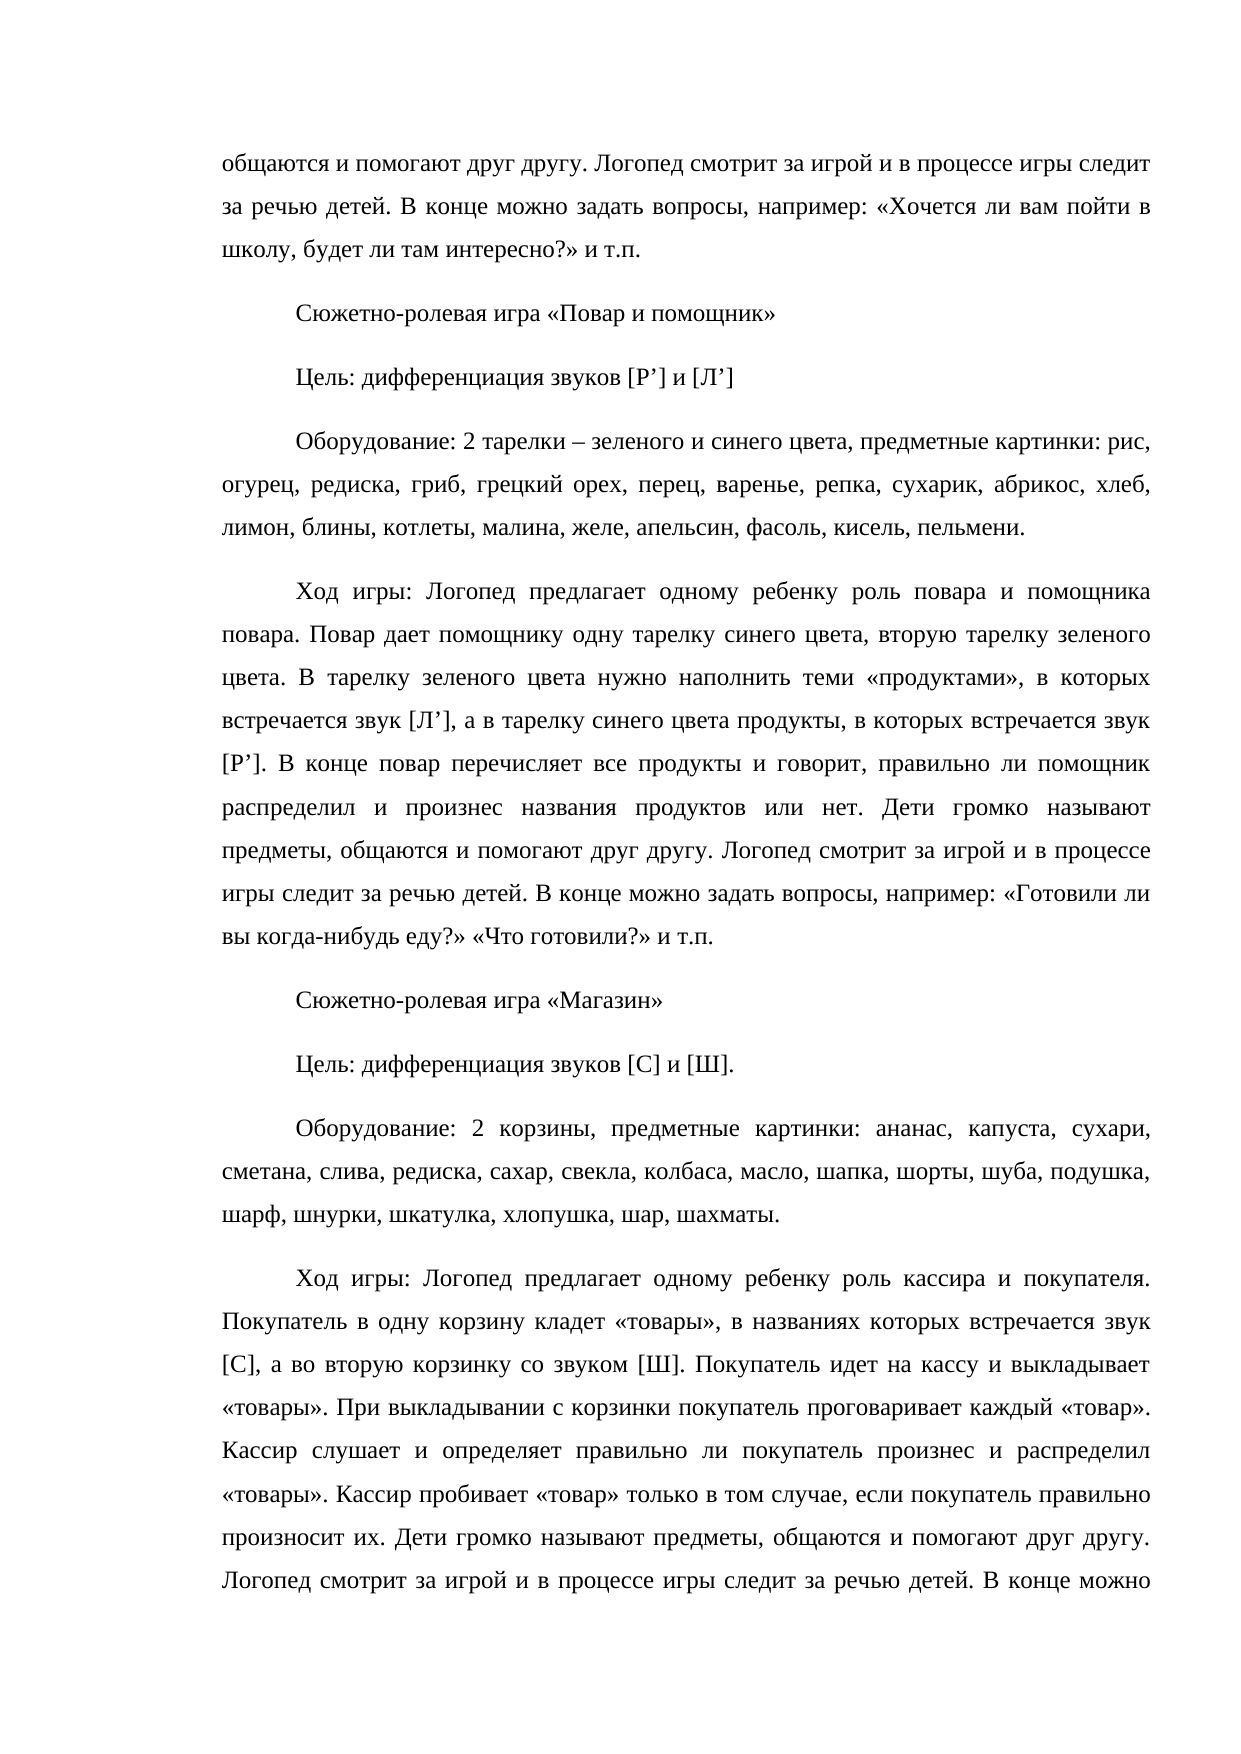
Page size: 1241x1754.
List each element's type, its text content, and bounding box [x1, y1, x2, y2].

text Цель: дифференциация звуков [С] и [Ш]. [222, 1049, 1152, 1078]
text Сюжетно-ролевая игра «Магазин» [222, 985, 1152, 1014]
text Цель: дифференциация звуков [Рʼ] и [Лʼ] [222, 362, 1152, 391]
text Оборудование: 2 тарелки – зеленого и синего цвета, предметные картинки: рис, огурец, редиска, гриб, грецкий орех, перец, варенье, репка, сухарик, абрикос, хлеб, лимон, блины, котлеты, малина, желе, апельсин, фасоль, кисель, пельмени. [222, 426, 1152, 541]
text Оборудование: 2 корзины, предметные картинки: ананас, капуста, сухари, сметана, слива, редиска, сахар, свекла, колбаса, масло, шапка, шорты, шуба, подушка, шарф, шнурки, шкатулка, хлопушка, шар, шахматы. [222, 1113, 1152, 1228]
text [222, 1263, 1152, 1594]
text Сюжетно-ролевая игра «Повар и помощник» [222, 298, 1152, 327]
text Ход игры: Логопед предлагает одному ребенку роль повара и помощника повара. Повар дает помощнику одну тарелку синего цвета, вторую тарелку зеленого цвета. В тарелку зеленого цвета нужно наполнить теми «продуктами», в которых встречается звук [Лʼ], а в тарелку синего цвета продукты, в которых встречается звук [Рʼ]. В конце повар перечисляет все продукты и говорит, правильно ли помощник распределил и произнес названия продуктов или нет. Дети громко называют предметы, общаются и помогают друг другу. Логопед смотрит за игрой и в процессе игры следит за речью детей. В конце можно задать вопросы, например: «Готовили ли вы когда-нибудь еду?» «Что готовили?» и т.п. [222, 576, 1152, 950]
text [222, 148, 1152, 263]
